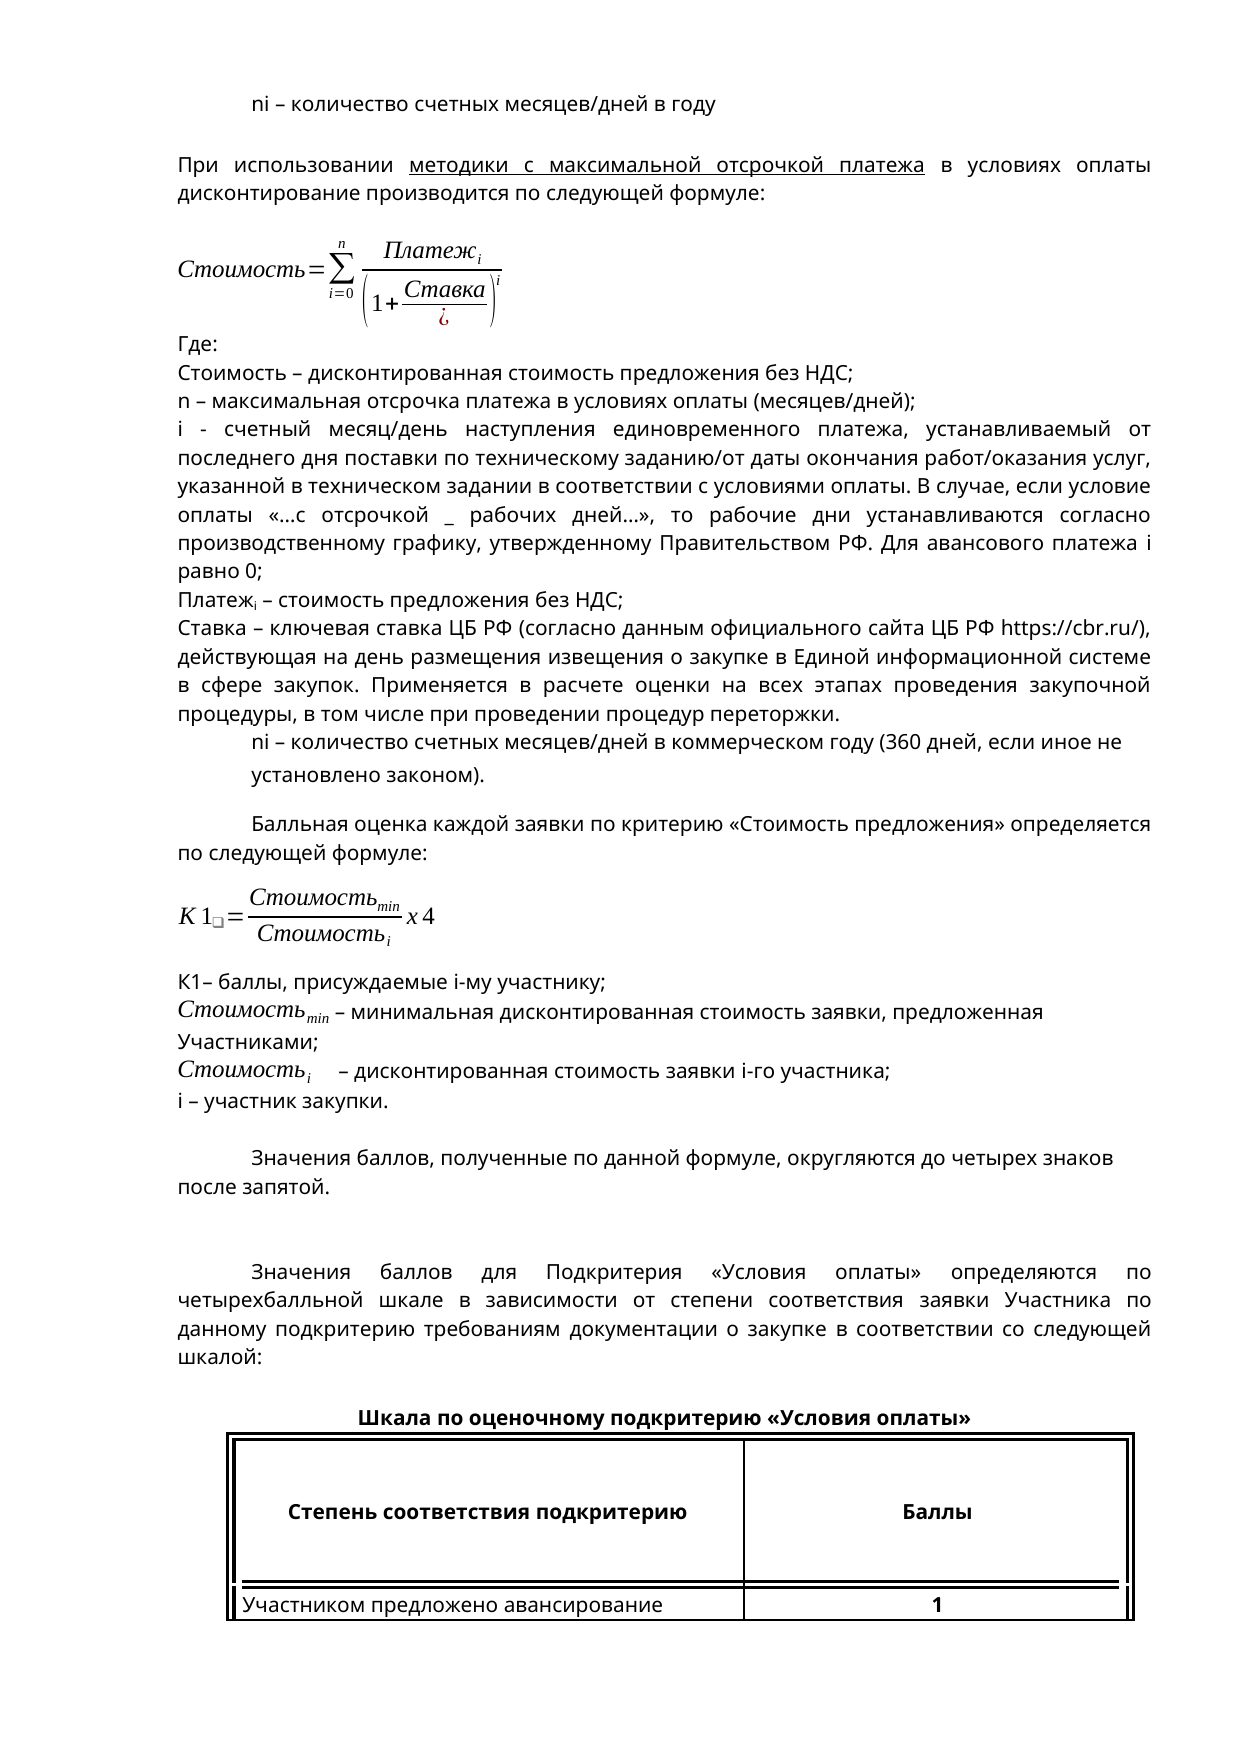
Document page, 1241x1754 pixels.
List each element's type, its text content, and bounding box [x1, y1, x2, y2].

text Где: [177, 329, 1152, 358]
text Ставка – ключевая ставка ЦБ РФ (согласно данным официального сайта ЦБ РФ https://cbr.ru/), действующая на день размещения извещения о закупке в Единой информационной системе в сфере закупок. Применяется в расчете оценки на всех этапах проведения закупочной процедуры, в том числе при проведении процедур переторжки. [177, 613, 1152, 727]
text При использовании методики с максимальной отсрочкой платежа в условиях оплаты дисконтирование производится по следующей формуле: [177, 150, 1152, 207]
text ni – количество счетных месяцев/дней в коммерческом году (360 дней, если иное не установлено законом). [251, 727, 1152, 788]
text i – участник закупки. [177, 1087, 1152, 1115]
text – дисконтированная стоимость заявки i-го участника; [177, 1055, 1152, 1087]
table_cell Участником предложено авансирование [231, 1580, 743, 1619]
text n – максимальная отсрочка платежа в условиях оплаты (месяцев/дней); [177, 386, 1152, 414]
table_header Степень соответствия подкритерию [231, 1435, 744, 1579]
text Шкала по оценочному подкритерию «Условия оплаты» [177, 1403, 1152, 1432]
table_cell 1 [745, 1580, 1130, 1619]
text Стоимость – дисконтированная стоимость предложения без НДС; [177, 358, 1152, 386]
text ni – количество счетных месяцев/дней в году [251, 89, 1152, 117]
text i - счетный месяц/день наступления единовременного платежа, устанавливаемый от последнего дня поставки по техническому заданию/от даты окончания работ/оказания услуг, указанной в техническом задании в соответствии с условиями оплаты. В случае, если условие оплаты «…с отсрочкой _ рабочих дней…», то рабочие дни устанавливаются согласно производственному графику, утвержденному Правительством РФ. Для авансового платежа i равно 0; [177, 414, 1152, 585]
text К1– баллы, присуждаемые i-му участнику; [177, 967, 1152, 995]
text Значения баллов для Подкритерия «Условия оплаты» определяются по четырехбалльной шкале в зависимости от степени соответствия заявки Участника по данному подкритерию требованиям документации о закупке в соответствии со следующей шкалой: [177, 1257, 1152, 1371]
table_header Баллы [744, 1435, 1130, 1579]
text Значения баллов, полученные по данной формуле, округляются до четырех знаков после запятой. [177, 1143, 1152, 1200]
text – минимальная дисконтированная стоимость заявки, предложенная Участниками; [177, 995, 1152, 1055]
text Платежi – стоимость предложения без НДС; [177, 585, 1152, 613]
text Балльная оценка каждой заявки по критерию «Стоимость предложения» определяется по следующей формуле: [177, 809, 1152, 866]
